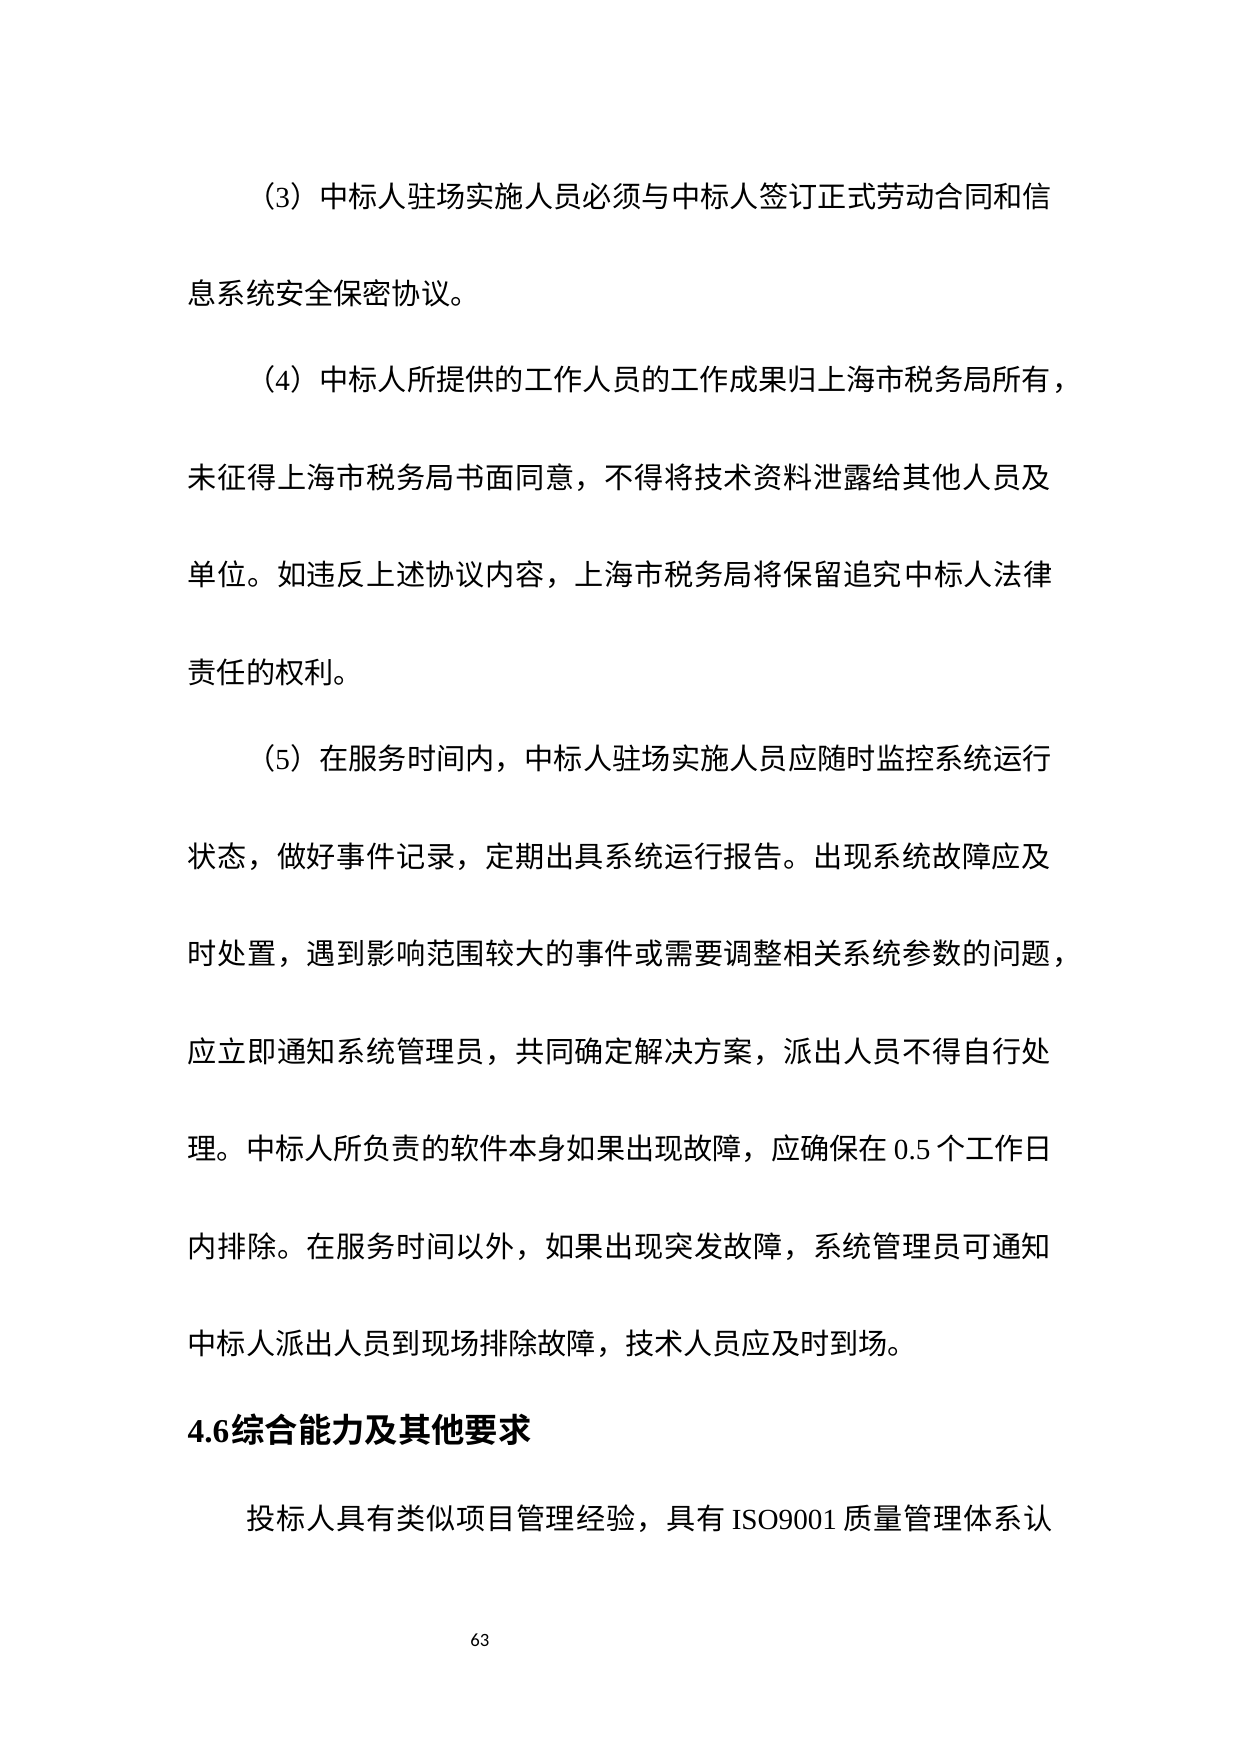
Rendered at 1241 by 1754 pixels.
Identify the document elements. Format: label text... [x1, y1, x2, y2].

text （5）在服务时间内，中标人驻场实施人员应随时监控系统运行状态，做好事件记录，定期出具系统运行报告。出现系统故障应及时处置，遇到影响范围较大的事件或需要调整相关系统参数的问题，应立即通知系统管理员，共同确定解决方案，派出人员不得自行处理。中标人所负责的软件本身如果出现故障，应确保在0.5个工作日内排除。在服务时间以外，如果出现突发故障，系统管理员可通知中标人派出人员到现场排除故障，技术人员应及时到场。 [187, 724, 1053, 1374]
text （3）中标人驻场实施人员必须与中标人签订正式劳动合同和信息系统安全保密协议。 [187, 162, 1053, 324]
list 综合能力及其他要求 [187, 1395, 1053, 1460]
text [187, 1484, 1053, 1549]
text （4）中标人所提供的工作人员的工作成果归上海市税务局所有，未征得上海市税务局书面同意，不得将技术资料泄露给其他人员及单位。如违反上述协议内容，上海市税务局将保留追究中标人法律责任的权利。 [187, 346, 1053, 703]
